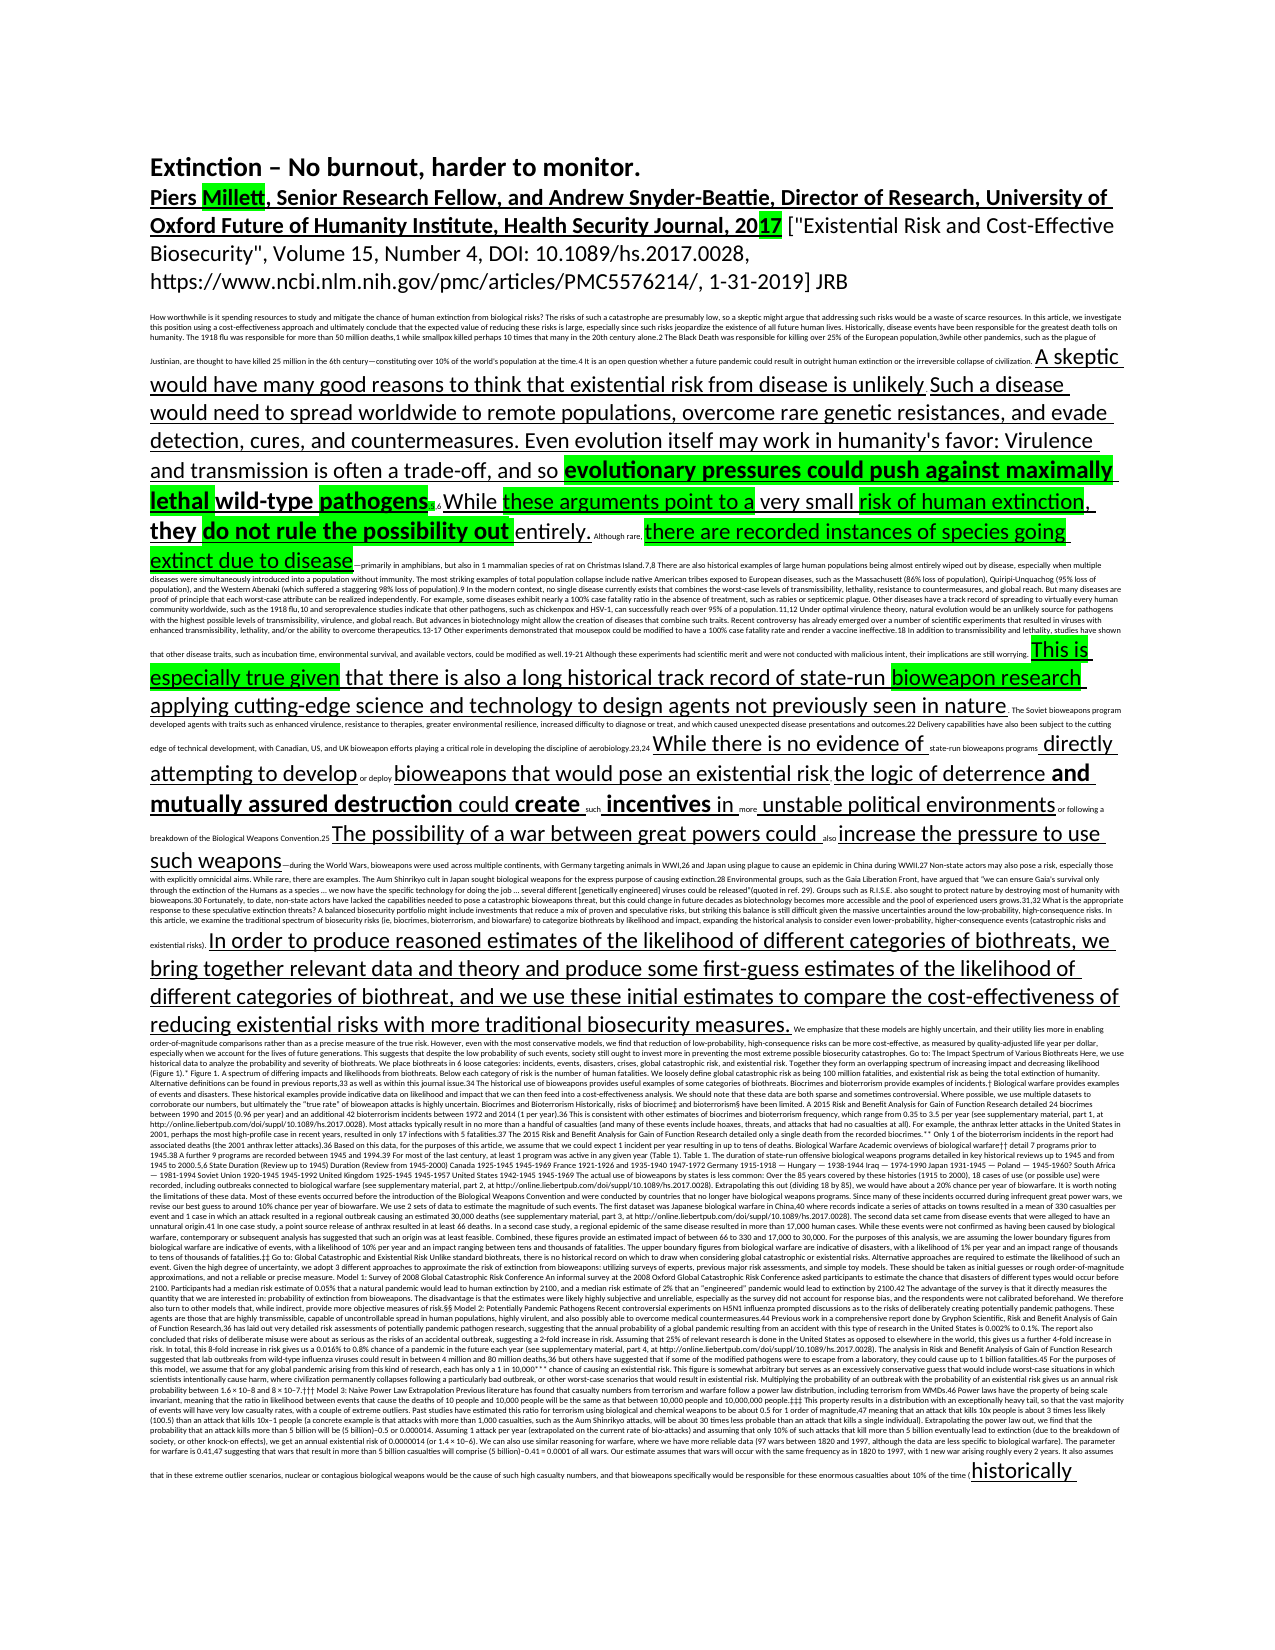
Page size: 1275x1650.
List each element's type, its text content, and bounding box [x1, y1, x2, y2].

text Piers Millett, Senior Research Fellow, and Andrew Snyder-Beattie, Director of Research, University of Oxford Future of Humanity Institute, Health Security Journal, 2017 ["Existential Risk and Cost-Effective Biosecurity", Volume 15, Number 4, DOI: 10.1089/hs.2017.0028, https://www.ncbi.nlm.nih.gov/pmc/articles/PMC5576214/, 1-31-2019] JRB [150, 183, 1125, 295]
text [150, 312, 1125, 1484]
subtitle Extinction – No burnout, harder to monitor. [150, 150, 1125, 183]
